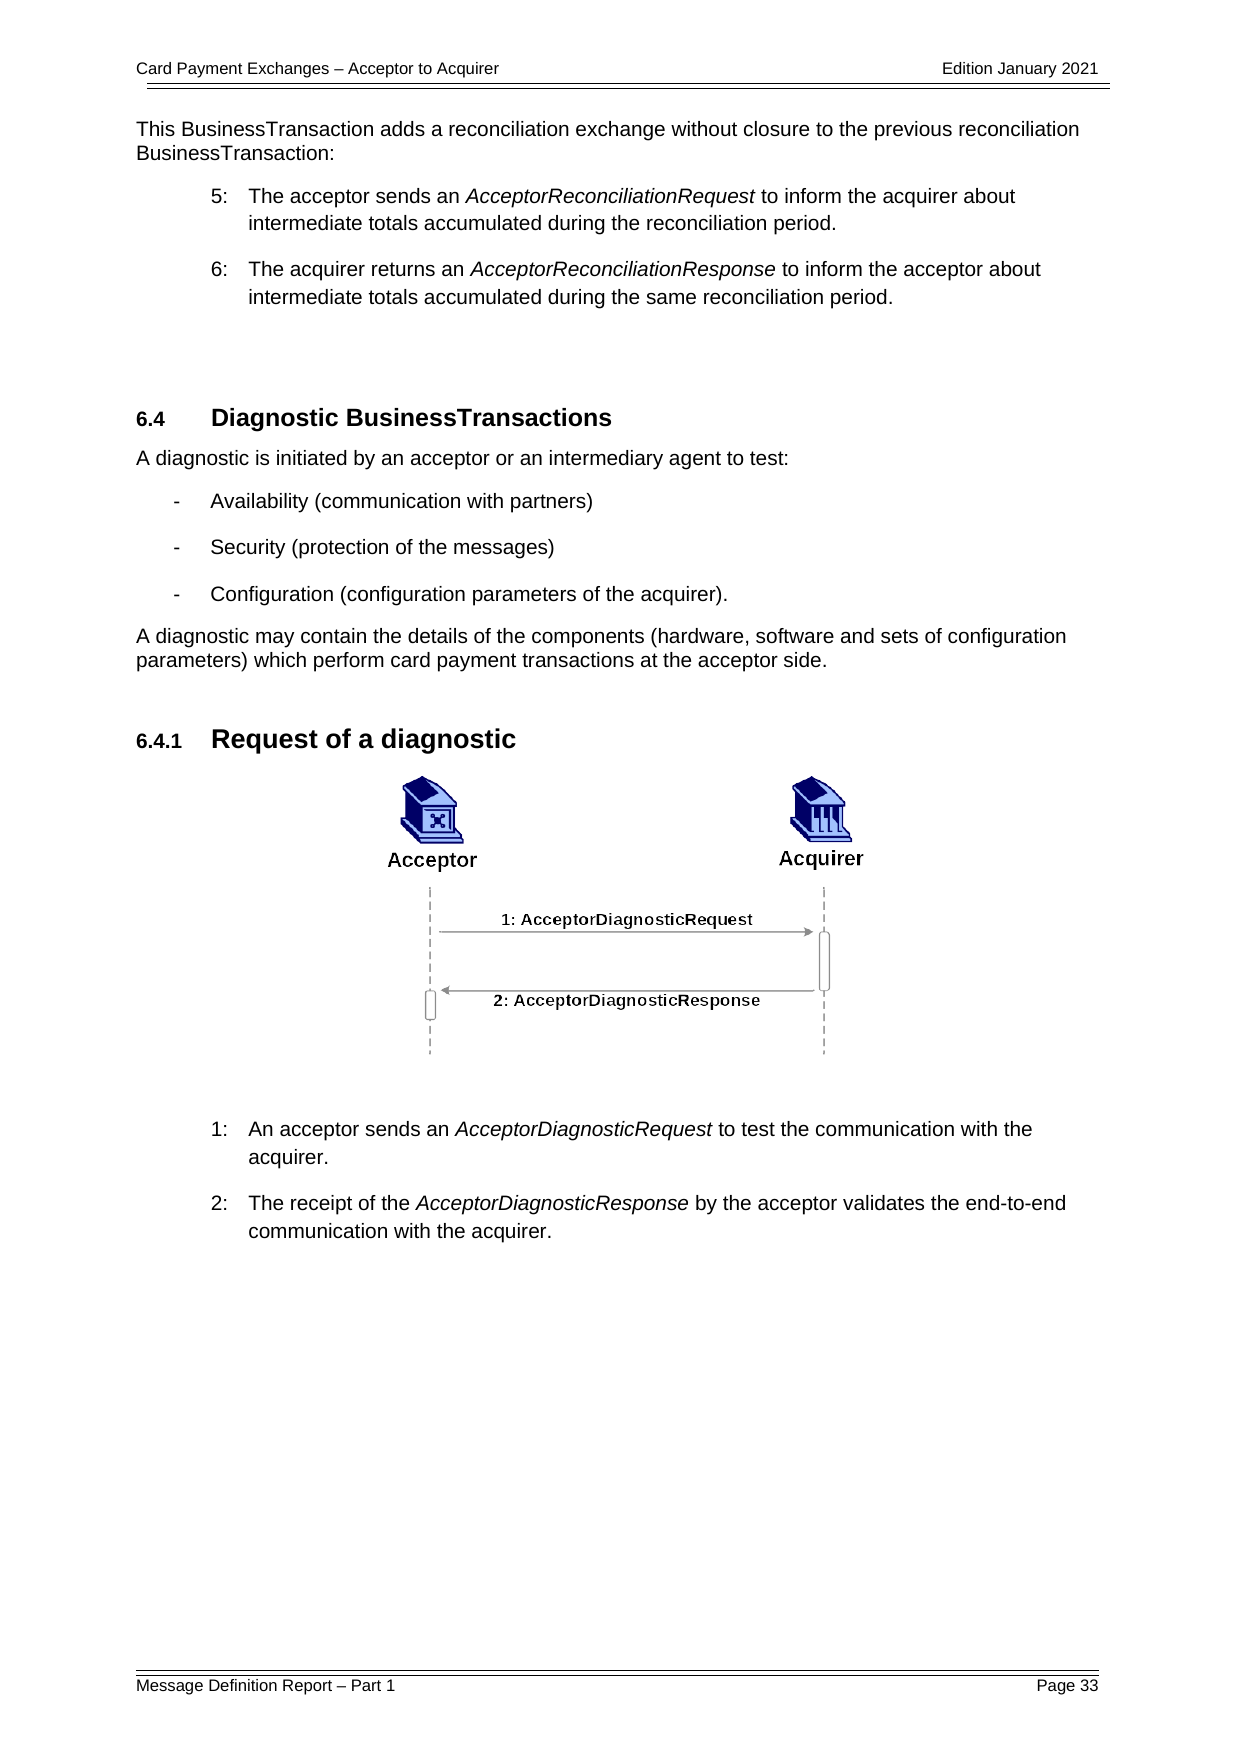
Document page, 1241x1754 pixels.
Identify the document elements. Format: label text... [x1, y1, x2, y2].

list The acceptor sends an AcceptorReconciliationRequest to inform the acquirer about intermediate totals accumulated during the reconciliation period. [211, 183, 1104, 235]
text A diagnostic is initiated by an acceptor or an intermediary agent to test: [136, 446, 1104, 470]
text Security (protection of the messages) [173, 535, 1104, 559]
text The receipt of the AcceptorDiagnosticResponse by the acceptor validates the end-to-end communication with the acquirer. [211, 1191, 1104, 1242]
text The acquirer returns an AcceptorReconciliationResponse to inform the acceptor about intermediate totals accumulated during the same reconciliation period. [211, 257, 1104, 309]
list An acceptor sends an AcceptorDiagnosticRequest to test the communication with the acquirer. [211, 1117, 1104, 1169]
text This BusinessTransaction adds a reconciliation exchange without closure to the previous reconciliation BusinessTransaction: [136, 117, 1104, 165]
subtitle Diagnostic BusinessTransactions [136, 403, 1104, 432]
text A diagnostic may contain the details of the components (hardware, software and sets of configuration parameters) which perform card payment transactions at the acceptor side. [136, 623, 1104, 671]
subtitle Request of a diagnostic [136, 723, 1104, 755]
text Configuration (configuration parameters of the acquirer). [173, 581, 1104, 605]
text Availability (communication with partners) [173, 489, 1104, 513]
